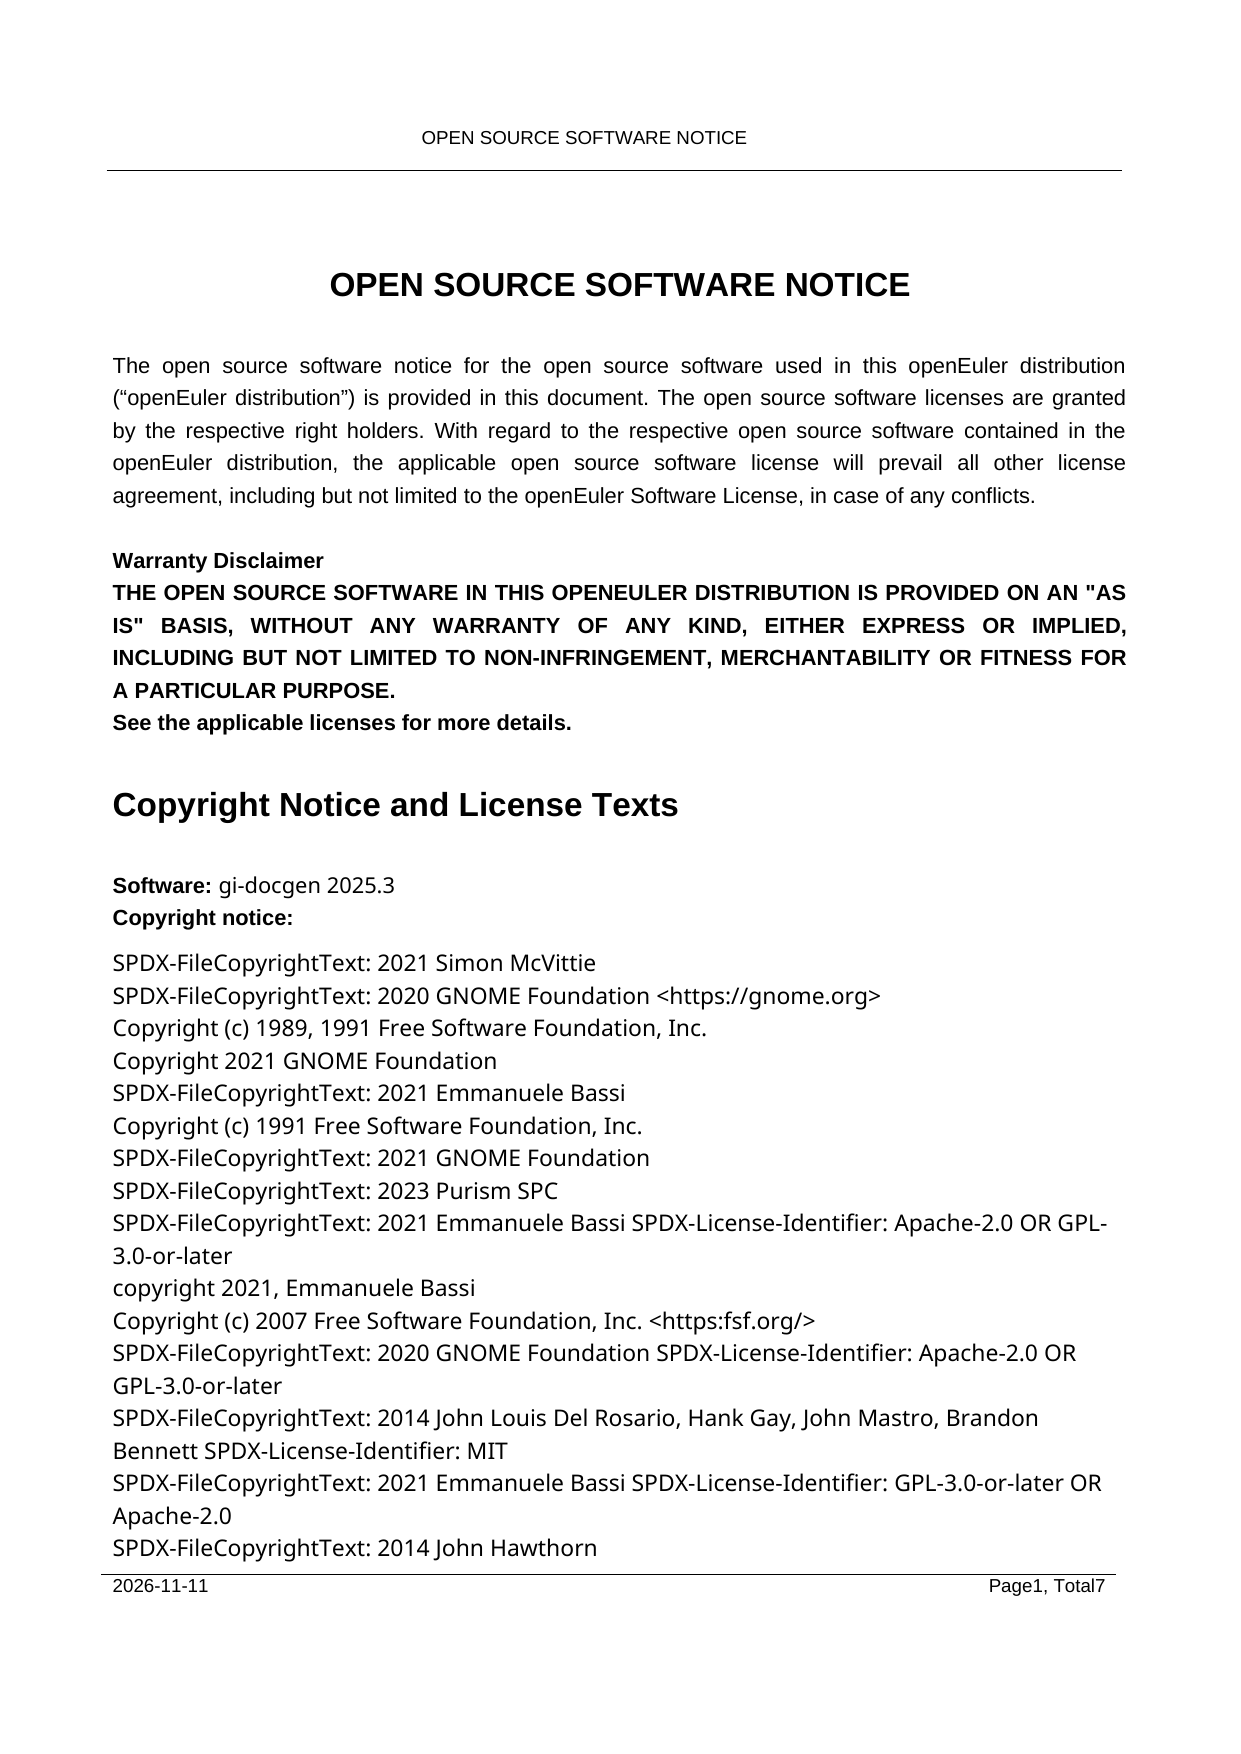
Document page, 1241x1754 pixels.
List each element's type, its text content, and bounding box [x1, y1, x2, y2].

text OPEN SOURCE SOFTWARE NOTICE [112, 251, 1128, 316]
text Copyright Notice and License Texts [112, 771, 1128, 836]
text Warranty Disclaimer [112, 544, 1128, 576]
text THE OPEN SOURCE SOFTWARE IN THIS OPENEULER DISTRIBUTION IS PROVIDED ON AN "AS IS" BASIS, WITHOUT ANY WARRANTY OF ANY KIND, EITHER EXPRESS OR IMPLIED, INCLUDING BUT NOT LIMITED TO NON-INFRINGEMENT, MERCHANTABILITY OR FITNESS FOR A PARTICULAR PURPOSE. See the applicable licenses for more details. [112, 576, 1128, 739]
title Software: gi-docgen 2025.3 [112, 869, 1128, 901]
text The open source software notice for the open source software used in this openEuler distribution (“openEuler distribution”) is provided in this document. The open source software licenses are granted by the respective right holders. With regard to the respective open source software contained in the openEuler distribution, the applicable open source software license will prevail all other license agreement, including but not limited to the openEuler Software License, in case of any conflicts. [112, 349, 1128, 511]
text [112, 947, 1128, 1564]
text Copyright notice: [112, 901, 1128, 934]
